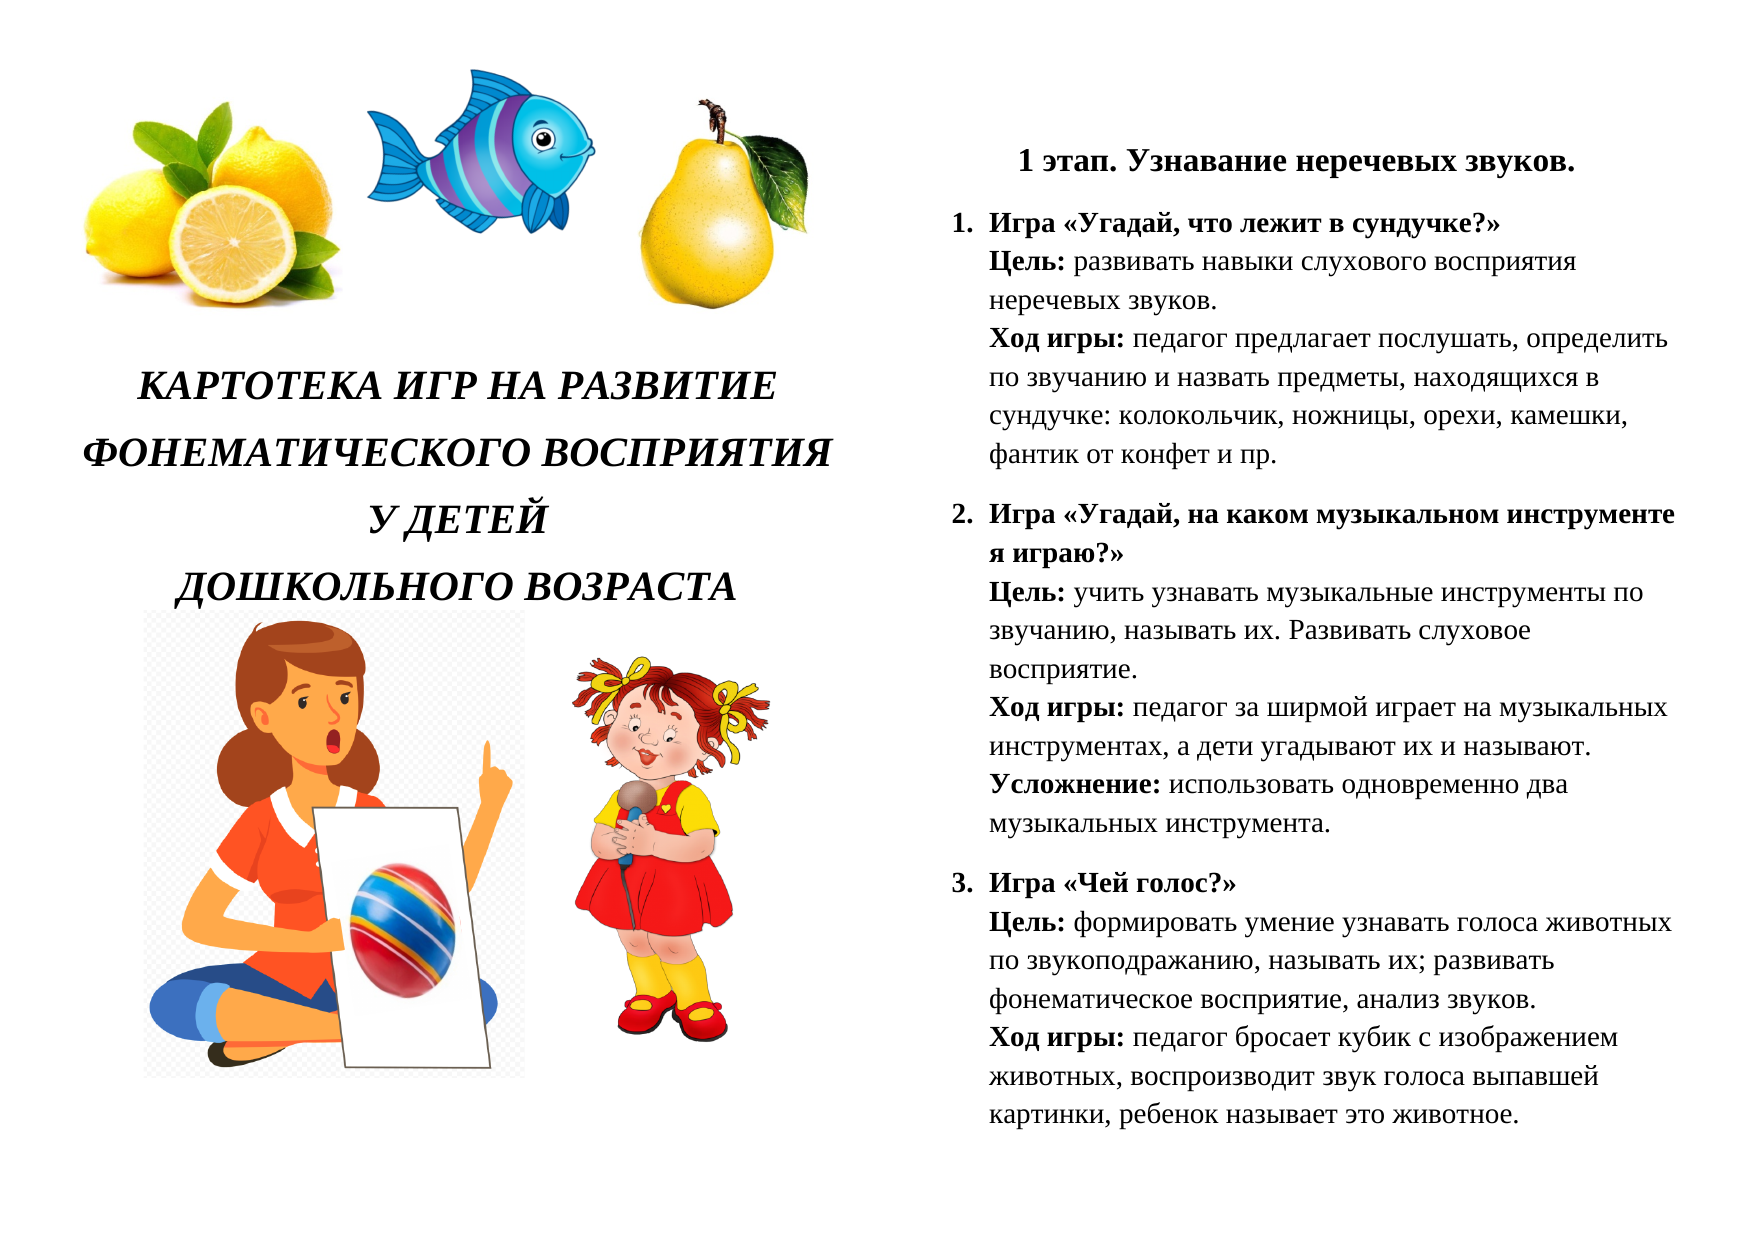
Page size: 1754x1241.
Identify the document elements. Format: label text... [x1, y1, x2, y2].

picture [548, 649, 788, 1044]
list Усложнение: использовать одновременно два музыкальных инструмента. [989, 766, 1679, 838]
list Цель: развивать навыки слухового восприятия неречевых звуков. [989, 243, 1679, 315]
list Ход игры: педагог за ширмой играет на музыкальных инструментах, а дети угадывают их и называют. [989, 689, 1679, 761]
list Ход игры: педагог предлагает послушать, определить по звучанию и назвать предметы, находящихся в сундучке: колокольчик, ножницы, орехи, камешки, фантик от конфет и пр. [989, 320, 1679, 469]
picture [143, 610, 525, 1078]
list Цель: формировать умение узнавать голоса животных по звукоподражанию, называть их; развивать фонематическое восприятие, анализ звуков. [989, 904, 1679, 1014]
list Ход игры: педагог бросает кубик с изображением животных, воспроизводит звук голоса выпавшей картинки, ребенок называет это животное. [989, 1019, 1679, 1130]
list Цель: учить узнавать музыкальные инструменты по звучанию, называть их. Развивать слуховое восприятие. [989, 574, 1679, 684]
list Игра «Угадай, на каком музыкальном инструменте я играю?» [951, 497, 1679, 569]
text У ДЕТЕЙ [75, 494, 840, 542]
list Игра «Угадай, что лежит в сундучке?» [951, 205, 1679, 238]
list Игра «Чей голос?» [951, 865, 1679, 899]
text ФОНЕМАТИЧЕСКОГО ВОСПРИЯТИЯ [75, 427, 840, 475]
text ДОШКОЛЬНОГО ВОЗРАСТА [75, 562, 840, 609]
text КАРТОТЕКА ИГР НА РАЗВИТИЕ [75, 360, 840, 408]
picture [80, 41, 840, 329]
text 1 этап. Узнавание неречевых звуков. [914, 140, 1679, 178]
